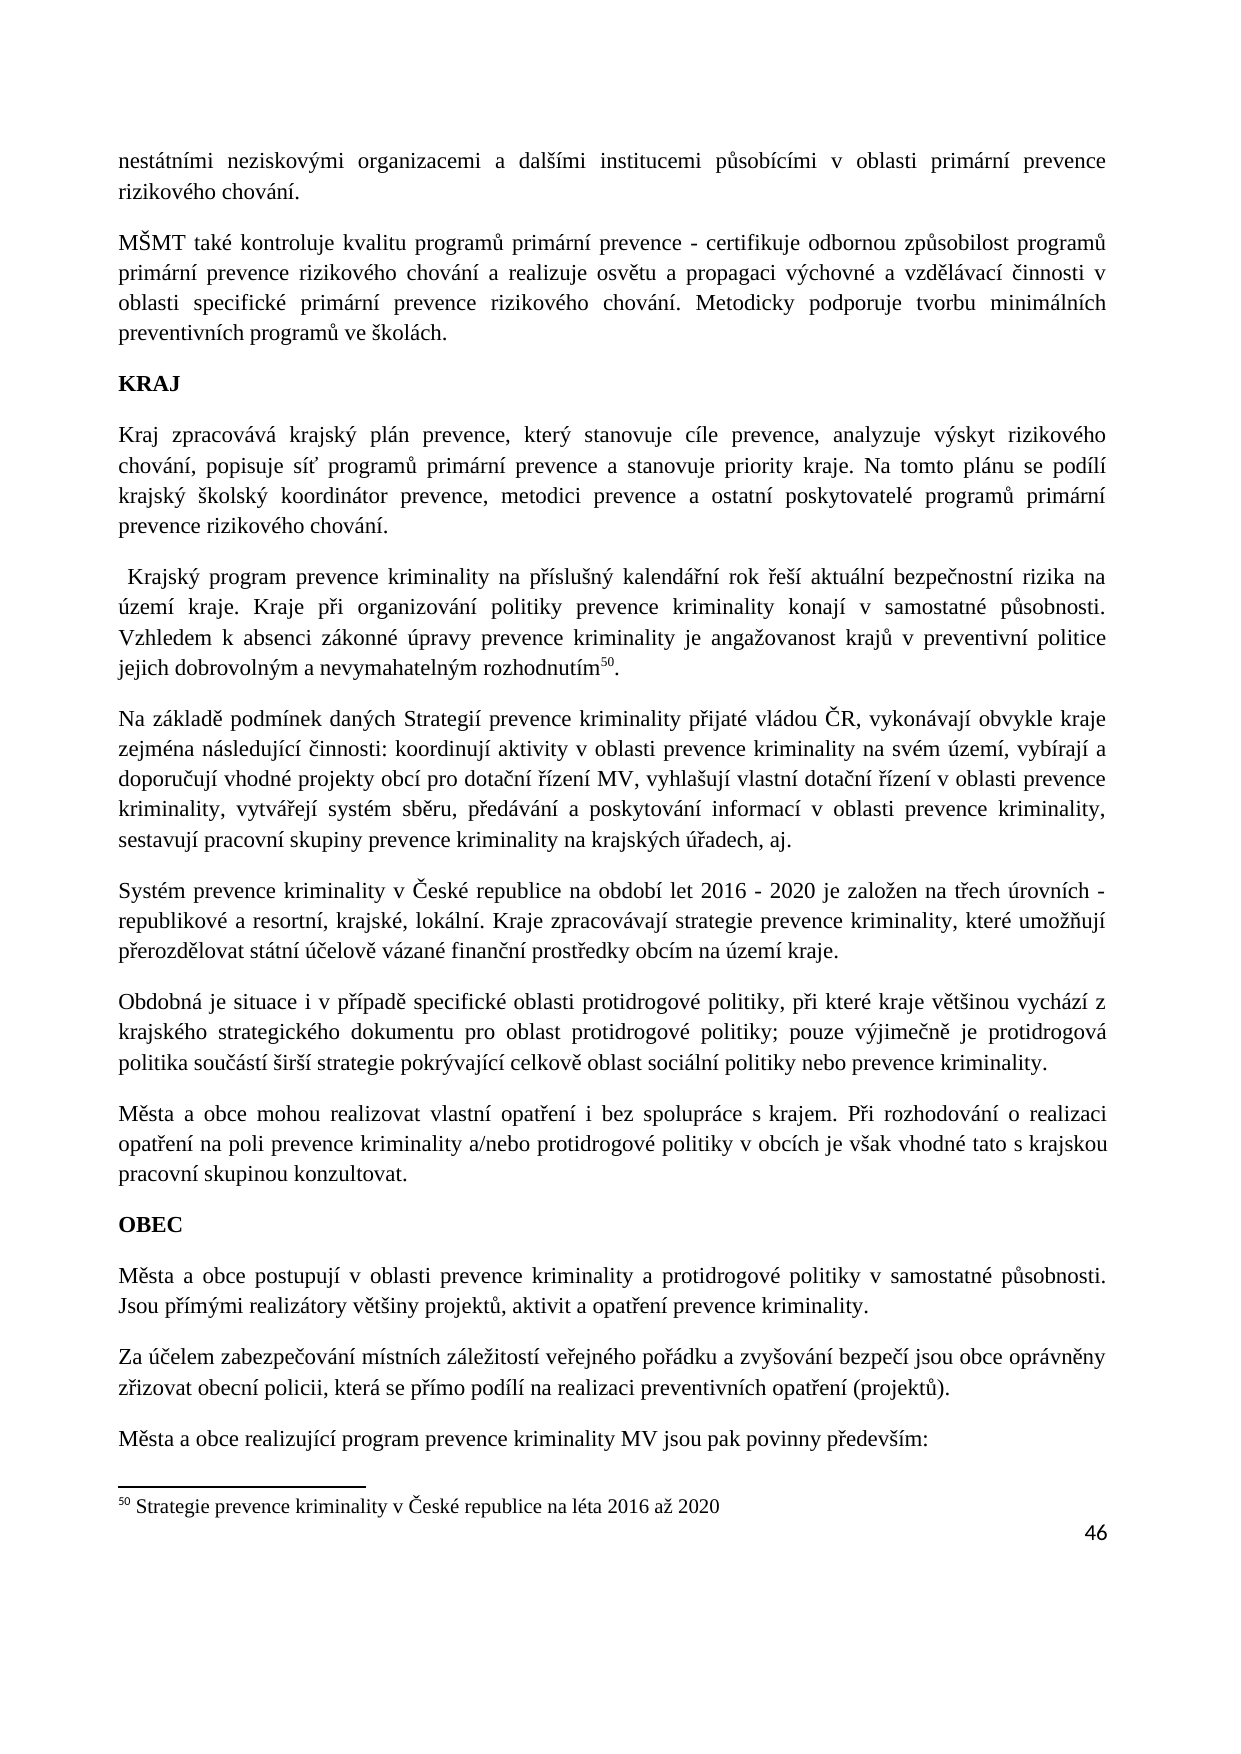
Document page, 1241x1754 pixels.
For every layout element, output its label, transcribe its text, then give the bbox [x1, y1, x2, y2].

text Za účelem zabezpečování místních záležitostí veřejného pořádku a zvyšování bezpečí jsou obce oprávněny zřizovat obecní policii, která se přímo podílí na realizaci preventivních opatření (projektů). [118, 1343, 1107, 1400]
text Města a obce postupují v oblasti prevence kriminality a protidrogové politiky v samostatné působnosti. Jsou přímými realizátory většiny projektů, aktivit a opatření prevence kriminality. [118, 1262, 1107, 1319]
text Krajský program prevence kriminality na příslušný kalendářní rok řeší aktuální bezpečnostní rizika na území kraje. Kraje při organizování politiky prevence kriminality konají v samostatné působnosti. Vzhledem k absenci zákonné úpravy prevence kriminality je angažovanost krajů v preventivní politice jejich dobrovolným a nevymahatelným rozhodnutím. [118, 563, 1107, 680]
text Města a obce realizující program prevence kriminality MV jsou pak povinny především: [118, 1425, 1107, 1451]
text OBEC [118, 1211, 1107, 1237]
text Obdobná je situace i v případě specifické oblasti protidrogové politiky, při které kraje většinou vychází z krajského strategického dokumentu pro oblast protidrogové politiky; pouze výjimečně je protidrogová politika součástí širší strategie pokrývající celkově oblast sociální politiky nebo prevence kriminality. [118, 988, 1107, 1075]
text Na základě podmínek daných Strategií prevence kriminality přijaté vládou ČR, vykonávají obvykle kraje zejména následující činnosti: koordinují aktivity v oblasti prevence kriminality na svém území, vybírají a doporučují vhodné projekty obcí pro dotační řízení MV, vyhlašují vlastní dotační řízení v oblasti prevence kriminality, vytvářejí systém sběru, předávání a poskytování informací v oblasti prevence kriminality, sestavují pracovní skupiny prevence kriminality na krajských úřadech, aj. [118, 705, 1107, 852]
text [118, 148, 1107, 204]
text Kraj zpracovává krajský plán prevence, který stanovuje cíle prevence, analyzuje výskyt rizikového chování, popisuje síť programů primární prevence a stanovuje priority kraje. Na tomto plánu se podílí krajský školský koordinátor prevence, metodici prevence a ostatní poskytovatelé programů primární prevence rizikového chování. [118, 422, 1107, 538]
text Města a obce mohou realizovat vlastní opatření i bez spolupráce s krajem. Při rozhodování o realizaci opatření na poli prevence kriminality a/nebo protidrogové politiky v obcích je však vhodné tato s krajskou pracovní skupinou konzultovat. [118, 1100, 1107, 1186]
text MŠMT také kontroluje kvalitu programů primární prevence - certifikuje odbornou způsobilost programů primární prevence rizikového chování a realizuje osvětu a propagaci výchovné a vzdělávací činnosti v oblasti specifické primární prevence rizikového chování. Metodicky podporuje tvorbu minimálních preventivních programů ve školách. [118, 229, 1107, 346]
text KRAJ [118, 371, 1107, 397]
text Systém prevence kriminality v České republice na období let 2016 - 2020 je založen na třech úrovních - republikové a resortní, krajské, lokální. Kraje zpracovávají strategie prevence kriminality, které umožňují přerozdělovat státní účelově vázané finanční prostředky obcím na území kraje. [118, 877, 1107, 963]
